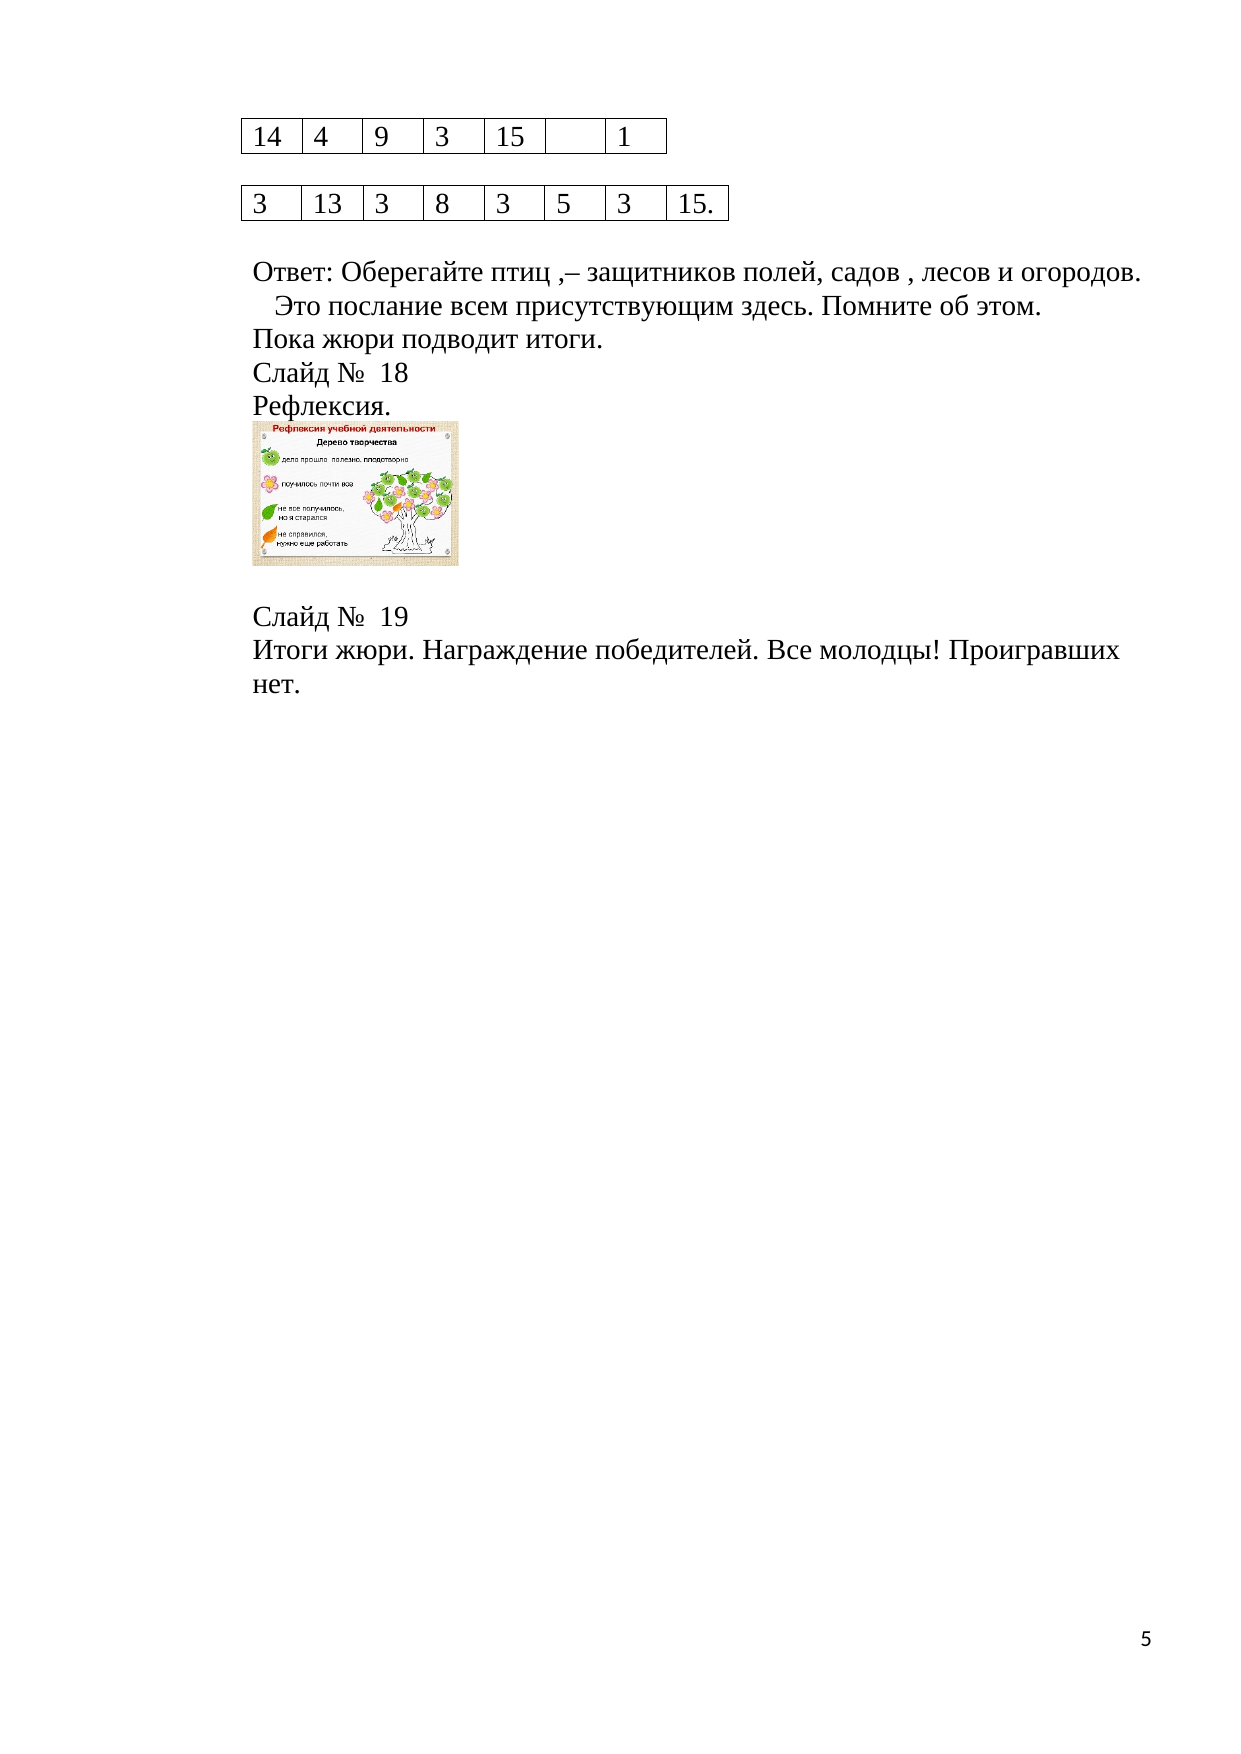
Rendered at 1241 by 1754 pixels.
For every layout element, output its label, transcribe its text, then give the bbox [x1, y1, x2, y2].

table_header 8 [424, 186, 484, 219]
list Это послание всем присутствующим здесь. Помните об этом. [252, 288, 1152, 321]
table_header 9 [363, 119, 423, 153]
table_header 3 [364, 186, 423, 219]
table_header 3 [485, 186, 544, 219]
list Слайд № 19 [252, 599, 1152, 632]
table_header 4 [303, 119, 362, 153]
table_header 15 [485, 119, 545, 153]
table_header 1 [606, 119, 666, 153]
table_header [546, 119, 605, 153]
table_header 3 [606, 186, 666, 219]
list Пока жюри подводит итоги. [252, 321, 1152, 355]
table_header 3 [424, 119, 484, 153]
list Рефлексия. [252, 388, 1152, 422]
table_header 14 [242, 119, 302, 153]
table_header 13 [302, 186, 363, 219]
list Итоги жюри. Награждение победителей. Все молодцы! Проигравших нет. [252, 632, 1152, 699]
list Ответ: Оберегайте птиц ,– защитников полей, садов , лесов и огородов. [252, 254, 1152, 288]
table_header 15. [667, 186, 728, 219]
picture [252, 421, 459, 566]
list Слайд № 18 [252, 355, 1152, 388]
table_header 3 [242, 186, 301, 219]
table_header 5 [545, 186, 605, 219]
